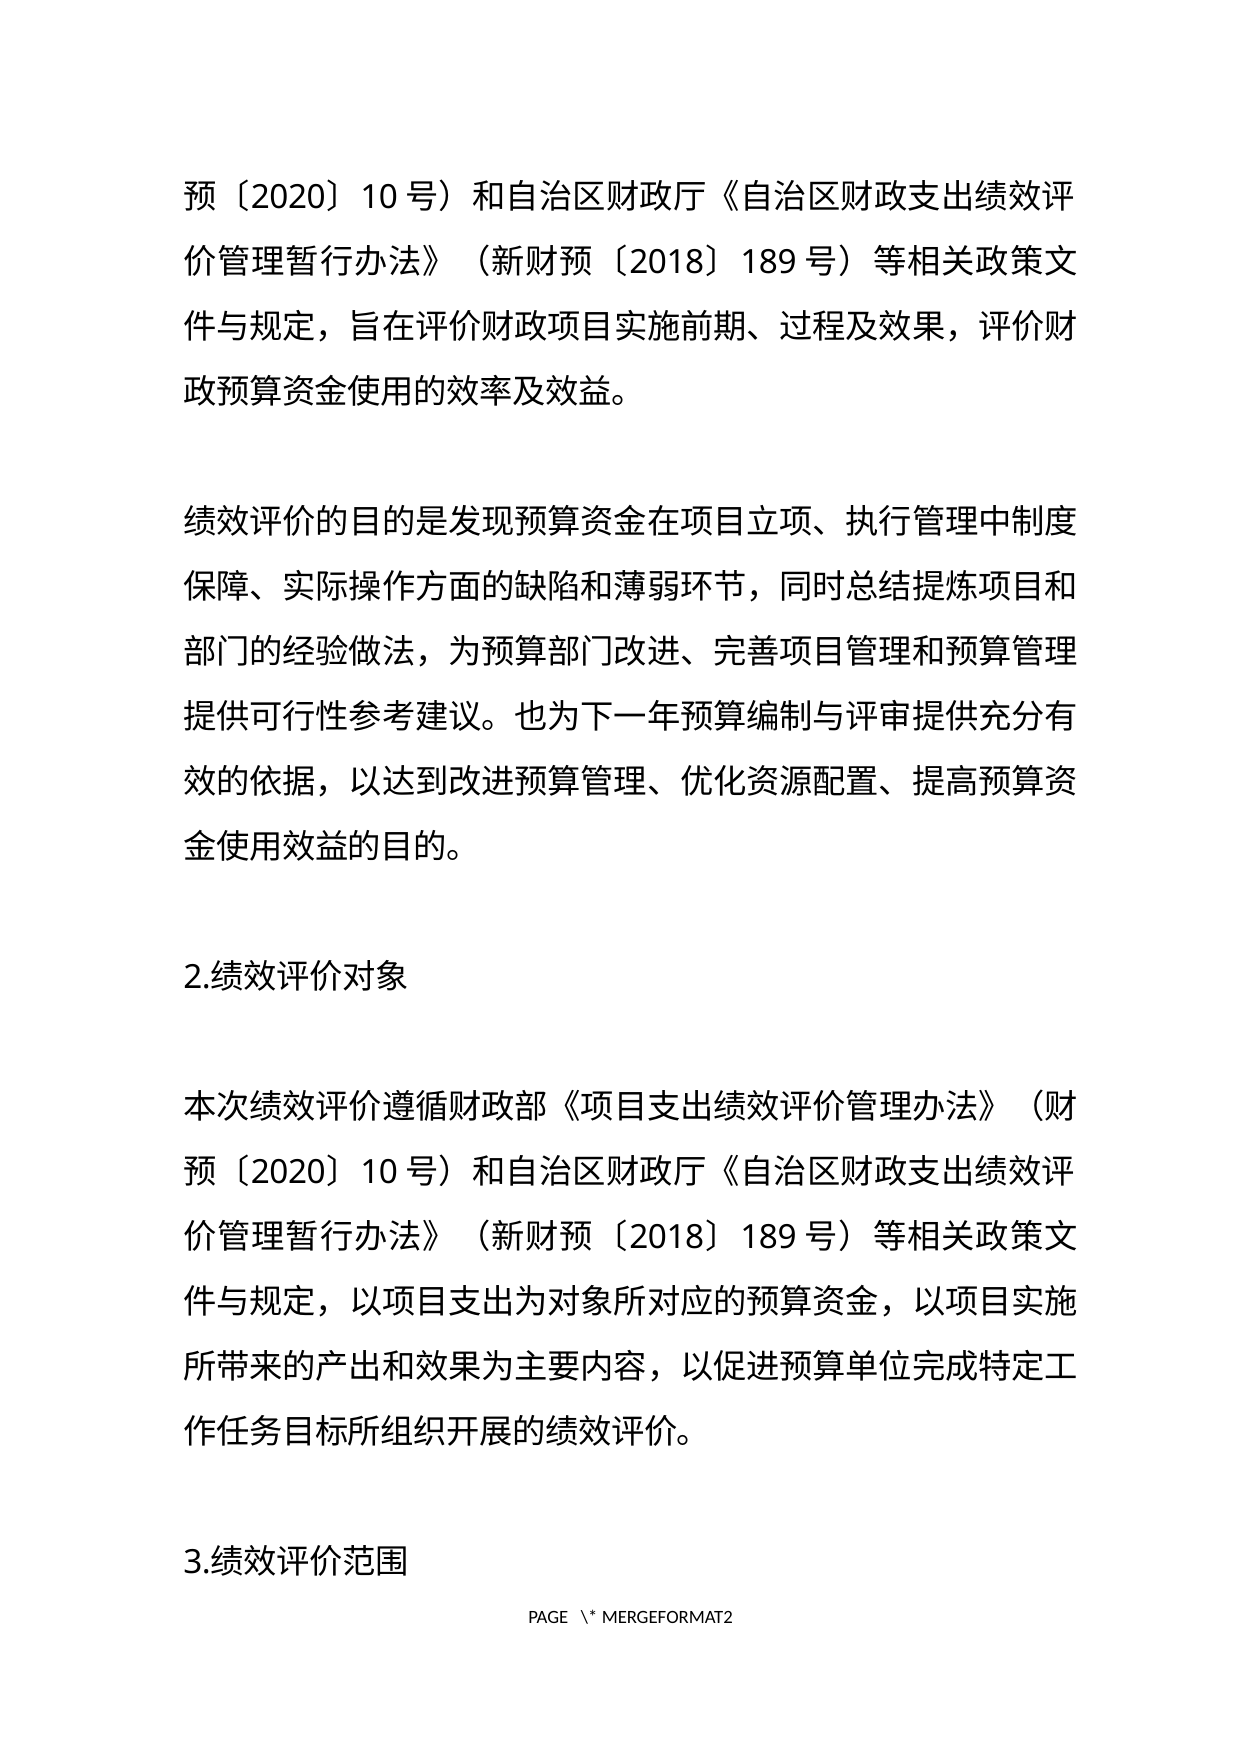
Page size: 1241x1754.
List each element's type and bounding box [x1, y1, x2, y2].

text [183, 162, 1078, 1592]
